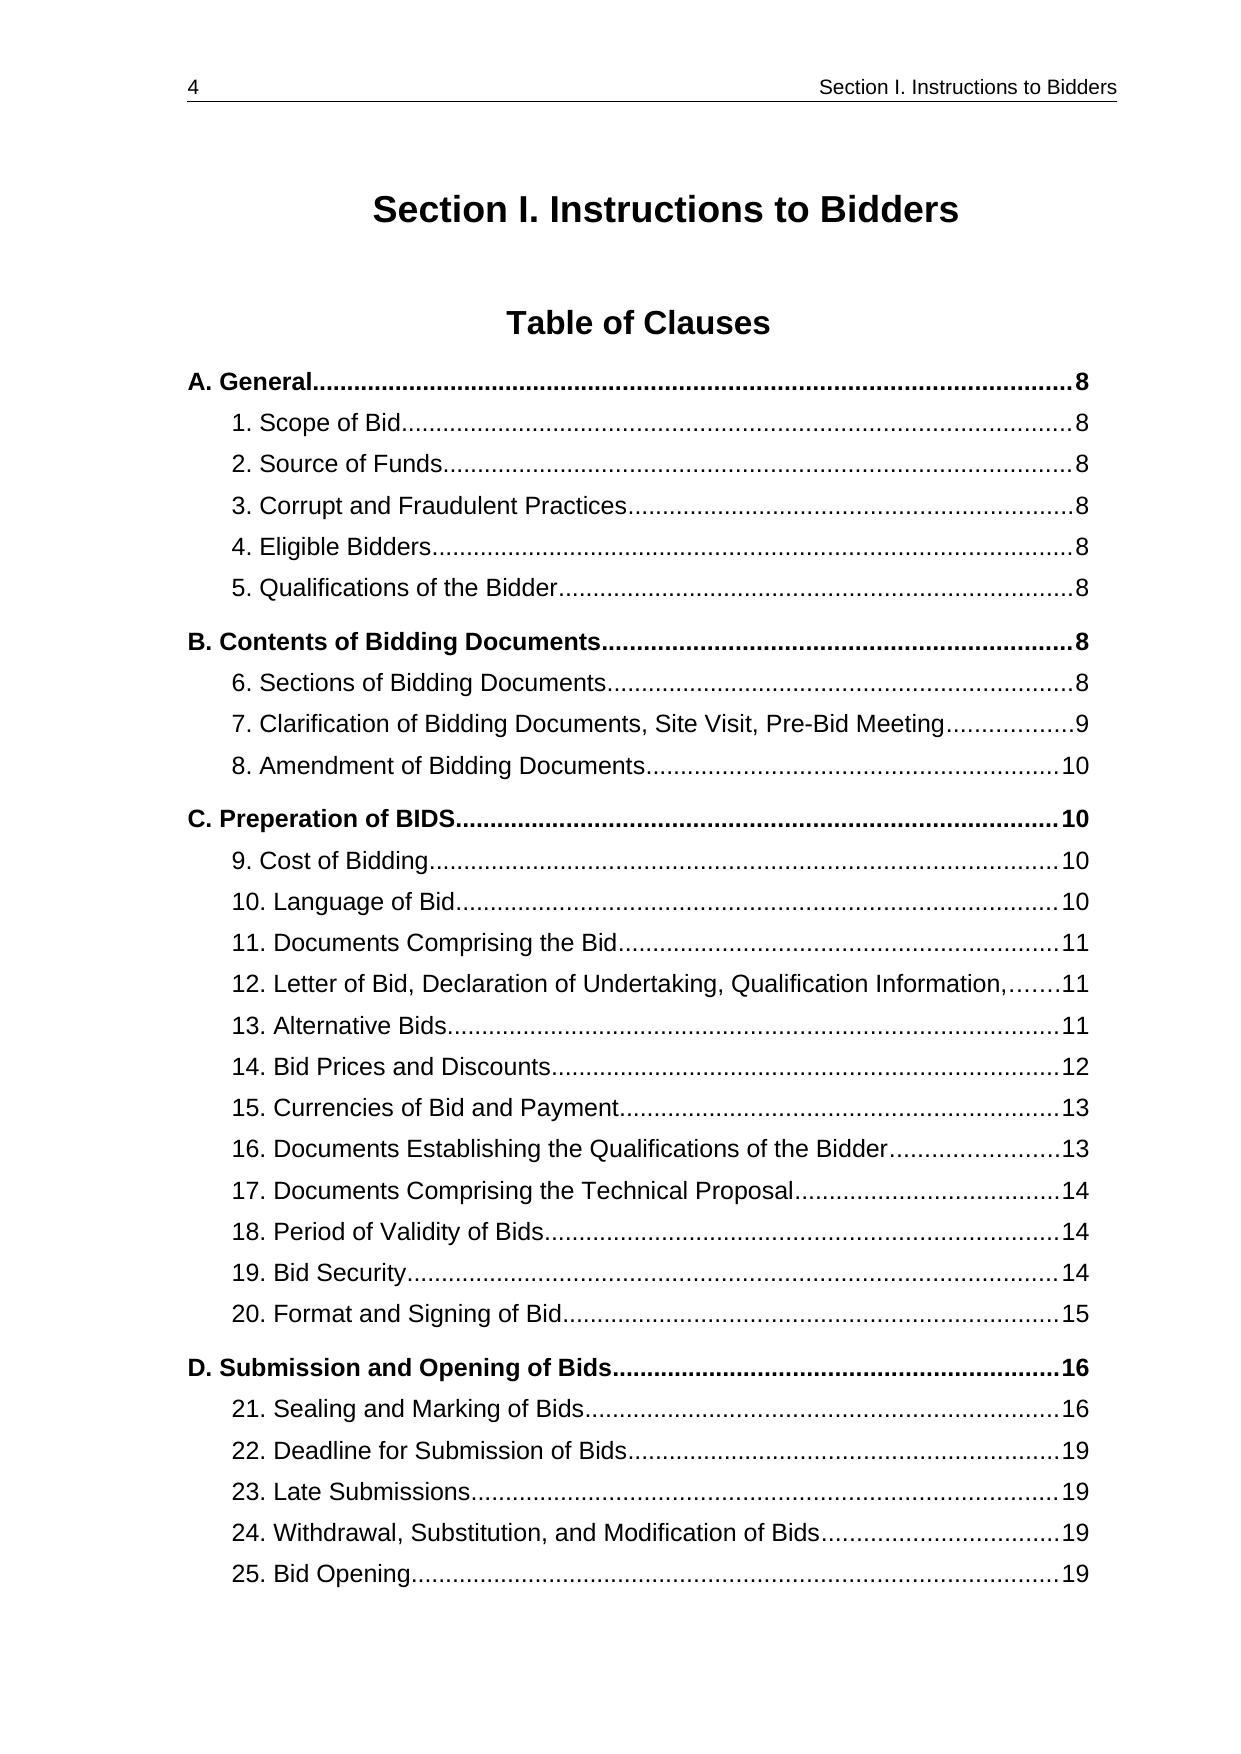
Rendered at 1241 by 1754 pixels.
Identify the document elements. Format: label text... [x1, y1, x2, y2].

table_header Section I. Instructions to Bidders [187, 150, 1145, 233]
text 4. Eligible Bidders 8 [187, 532, 1090, 561]
text 24. Withdrawal, Substitution, and Modification of Bids 19 [187, 1518, 1090, 1547]
text D. Submission and Opening of Bids 16 [187, 1353, 1090, 1382]
text 25. Bid Opening 19 [187, 1559, 1090, 1588]
text 2. Source of Funds 8 [187, 449, 1090, 478]
text B. Contents of Bidding Documents 8 [187, 627, 1090, 656]
text 5. Qualifications of the Bidder 8 [187, 573, 1090, 602]
text A. General 8 [187, 367, 1090, 396]
subtitle Table of Clauses [187, 303, 1090, 342]
text 13. Alternative Bids 11 [187, 1011, 1090, 1039]
text 9. Cost of Bidding 10 [187, 846, 1090, 874]
text 6. Sections of Bidding Documents 8 [187, 668, 1090, 697]
text 1. Scope of Bid 8 [187, 408, 1090, 437]
text 11. Documents Comprising the Bid 11 [187, 928, 1090, 957]
text 10. Language of Bid 10 [187, 887, 1090, 916]
text 20. Format and Signing of Bid 15 [187, 1299, 1090, 1328]
text 14. Bid Prices and Discounts 12 [187, 1052, 1090, 1081]
text 8. Amendment of Bidding Documents 10 [187, 751, 1090, 779]
text 7. Clarification of Bidding Documents, Site Visit, Pre-Bid Meeting 9 [187, 709, 1090, 738]
text 23. Late Submissions 19 [187, 1477, 1090, 1506]
text 19. Bid Security 14 [187, 1258, 1090, 1287]
text 15. Currencies of Bid and Payment 13 [187, 1093, 1090, 1122]
text 22. Deadline for Submission of Bids 19 [187, 1436, 1090, 1464]
text 21. Sealing and Marking of Bids 16 [187, 1394, 1090, 1423]
text 3. Corrupt and Fraudulent Practices 8 [187, 491, 1090, 519]
text 12. Letter of Bid, Declaration of Undertaking, Qualification Information, 11 [187, 969, 1090, 998]
text C. Preperation of BIDS 10 [187, 804, 1090, 833]
text 18. Period of Validity of Bids 14 [187, 1217, 1090, 1246]
text 16. Documents Establishing the Qualifications of the Bidder 13 [187, 1134, 1090, 1163]
text 17. Documents Comprising the Technical Proposal 14 [187, 1176, 1090, 1204]
